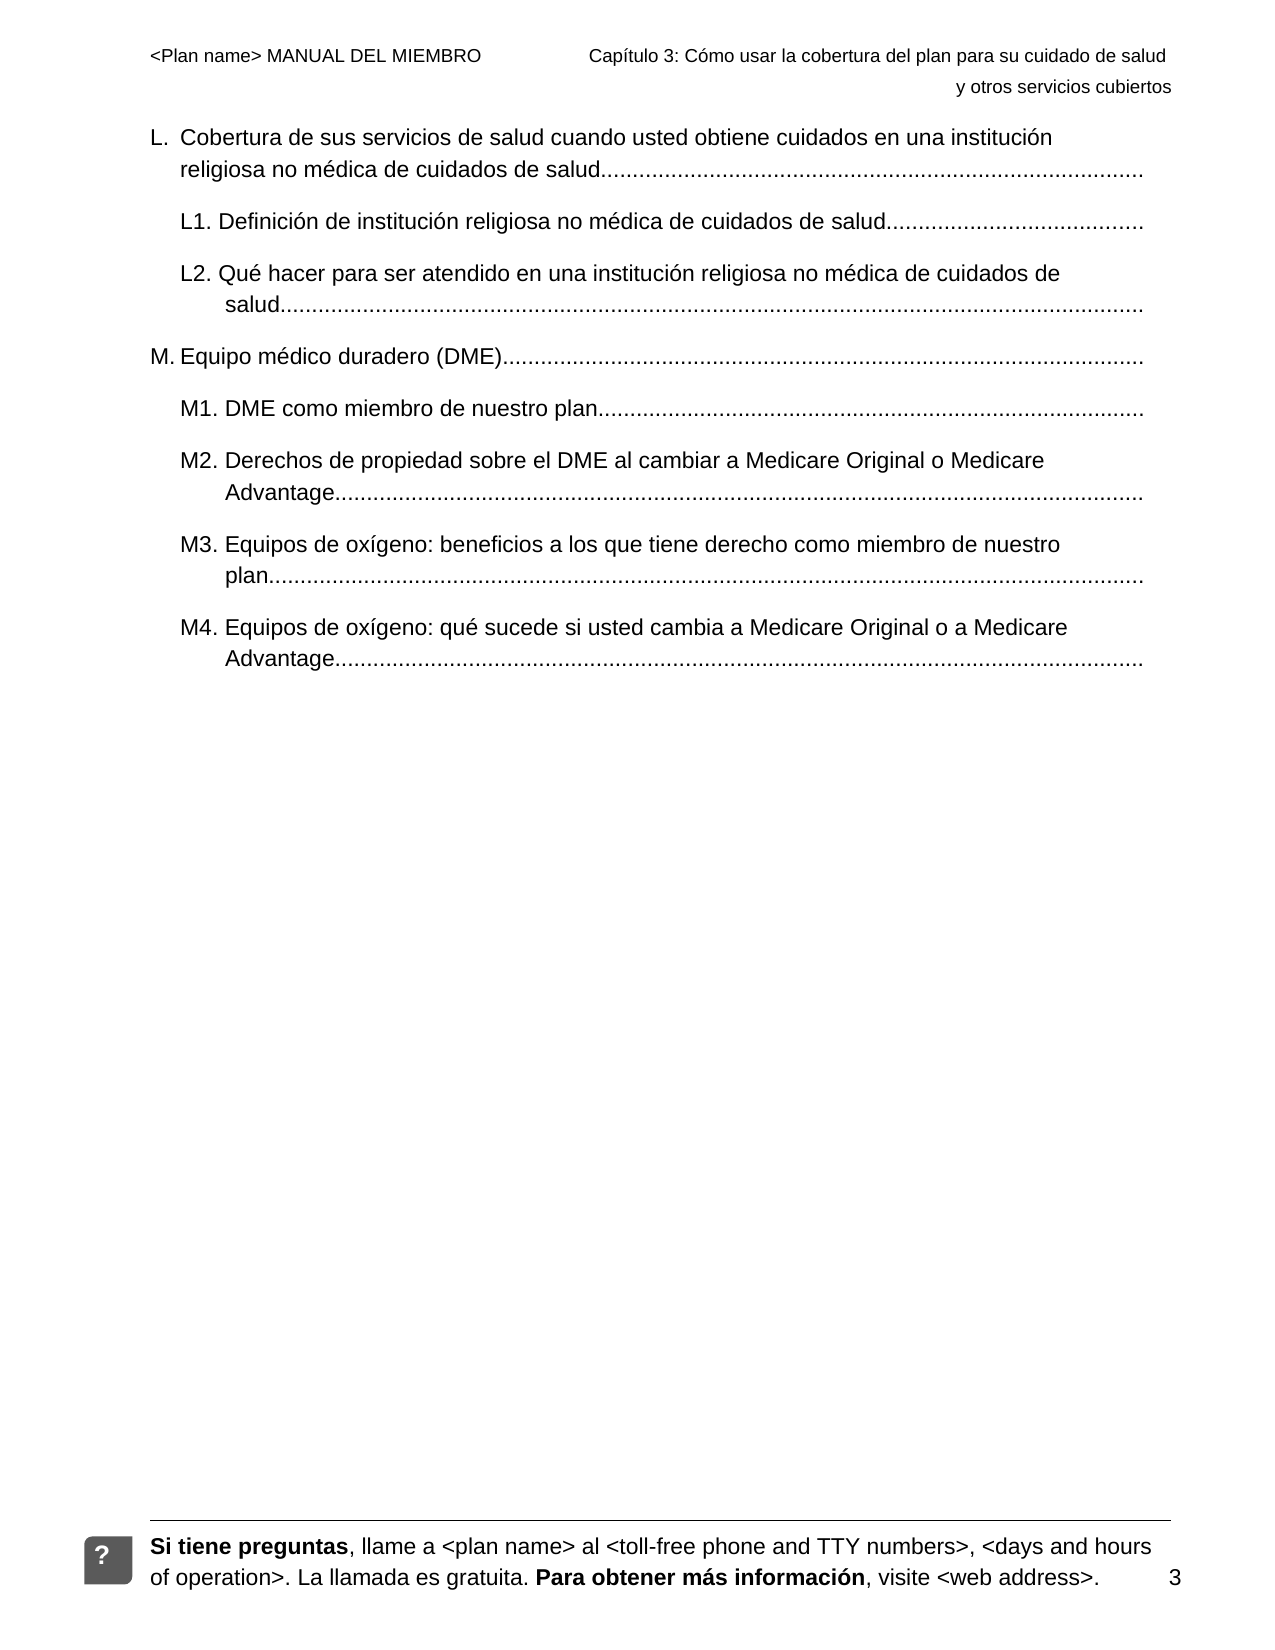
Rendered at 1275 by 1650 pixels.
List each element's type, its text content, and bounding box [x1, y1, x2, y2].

text M4. Equipos de oxígeno: qué sucede si usted cambia a Medicare Original o a Medicare Advantage 20 [180, 610, 1096, 673]
text L2. Qué hacer para ser atendido en una institución religiosa no médica de cuidados de salud 18 [180, 256, 1096, 319]
text L. Cobertura de sus servicios de salud cuando usted obtiene cuidados en una institución religiosa no médica de cuidados de salud 17 [150, 121, 1096, 183]
text M2. Derechos de propiedad sobre el DME al cambiar a Medicare Original o Medicare Advantage 19 [180, 444, 1096, 506]
text M. Equipo médico duradero (DME) 18 [150, 339, 1096, 371]
text M3. Equipos de oxígeno: beneficios a los que tiene derecho como miembro de nuestro plan 20 [180, 527, 1096, 589]
text L1. Definición de institución religiosa no médica de cuidados de salud 17 [180, 204, 1096, 235]
text M1. DME como miembro de nuestro plan 18 [180, 392, 1096, 423]
